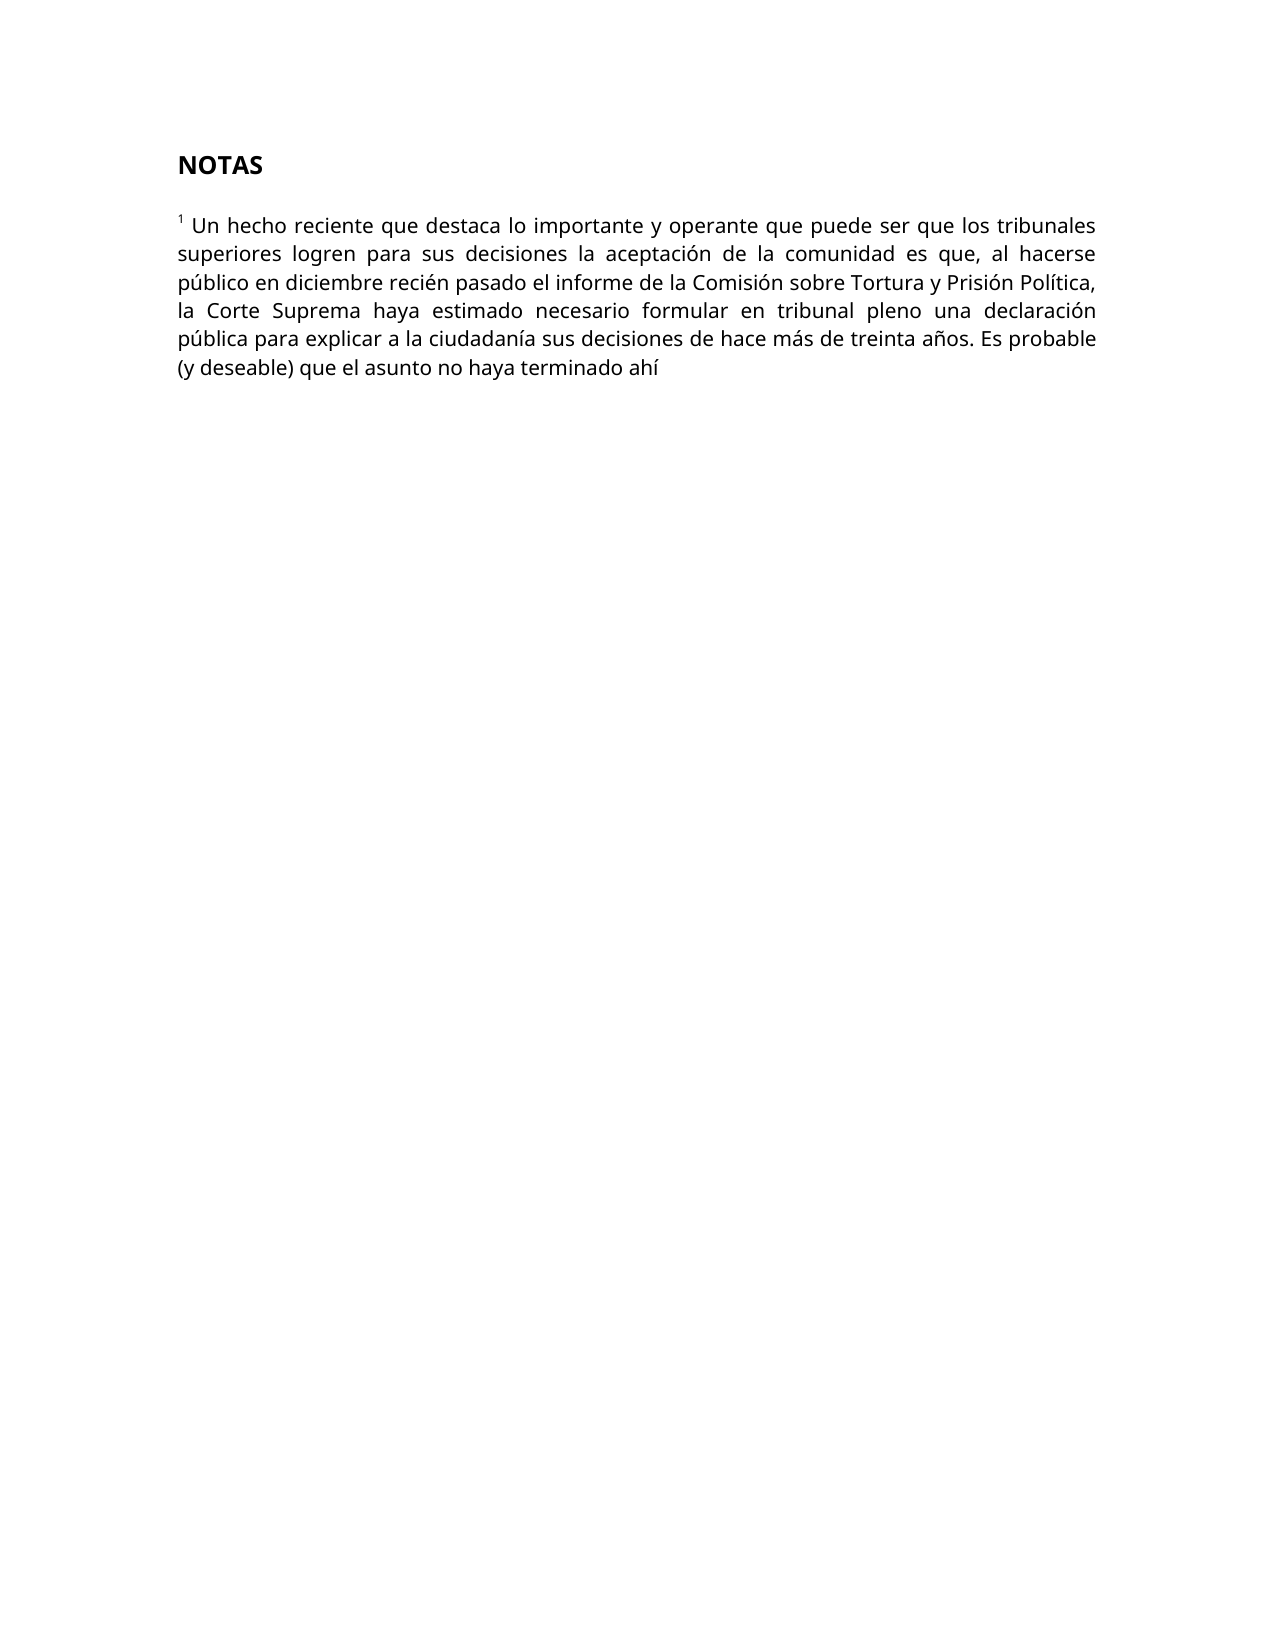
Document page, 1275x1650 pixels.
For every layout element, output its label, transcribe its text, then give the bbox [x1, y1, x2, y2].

text 1 Un hecho reciente que destaca lo importante y operante que puede ser que los tribunales superiores logren para sus decisiones la aceptación de la comunidad es que, al hacerse público en diciembre recién pasado el informe de la Comisión sobre Tortura y Prisión Política, la Corte Suprema haya estimado necesario formular en tribunal pleno una declaración pública para explicar a la ciudadanía sus decisiones de hace más de treinta años. Es probable (y deseable) que el asunto no haya terminado ahí [177, 211, 1098, 381]
text NOTAS [177, 148, 1098, 182]
